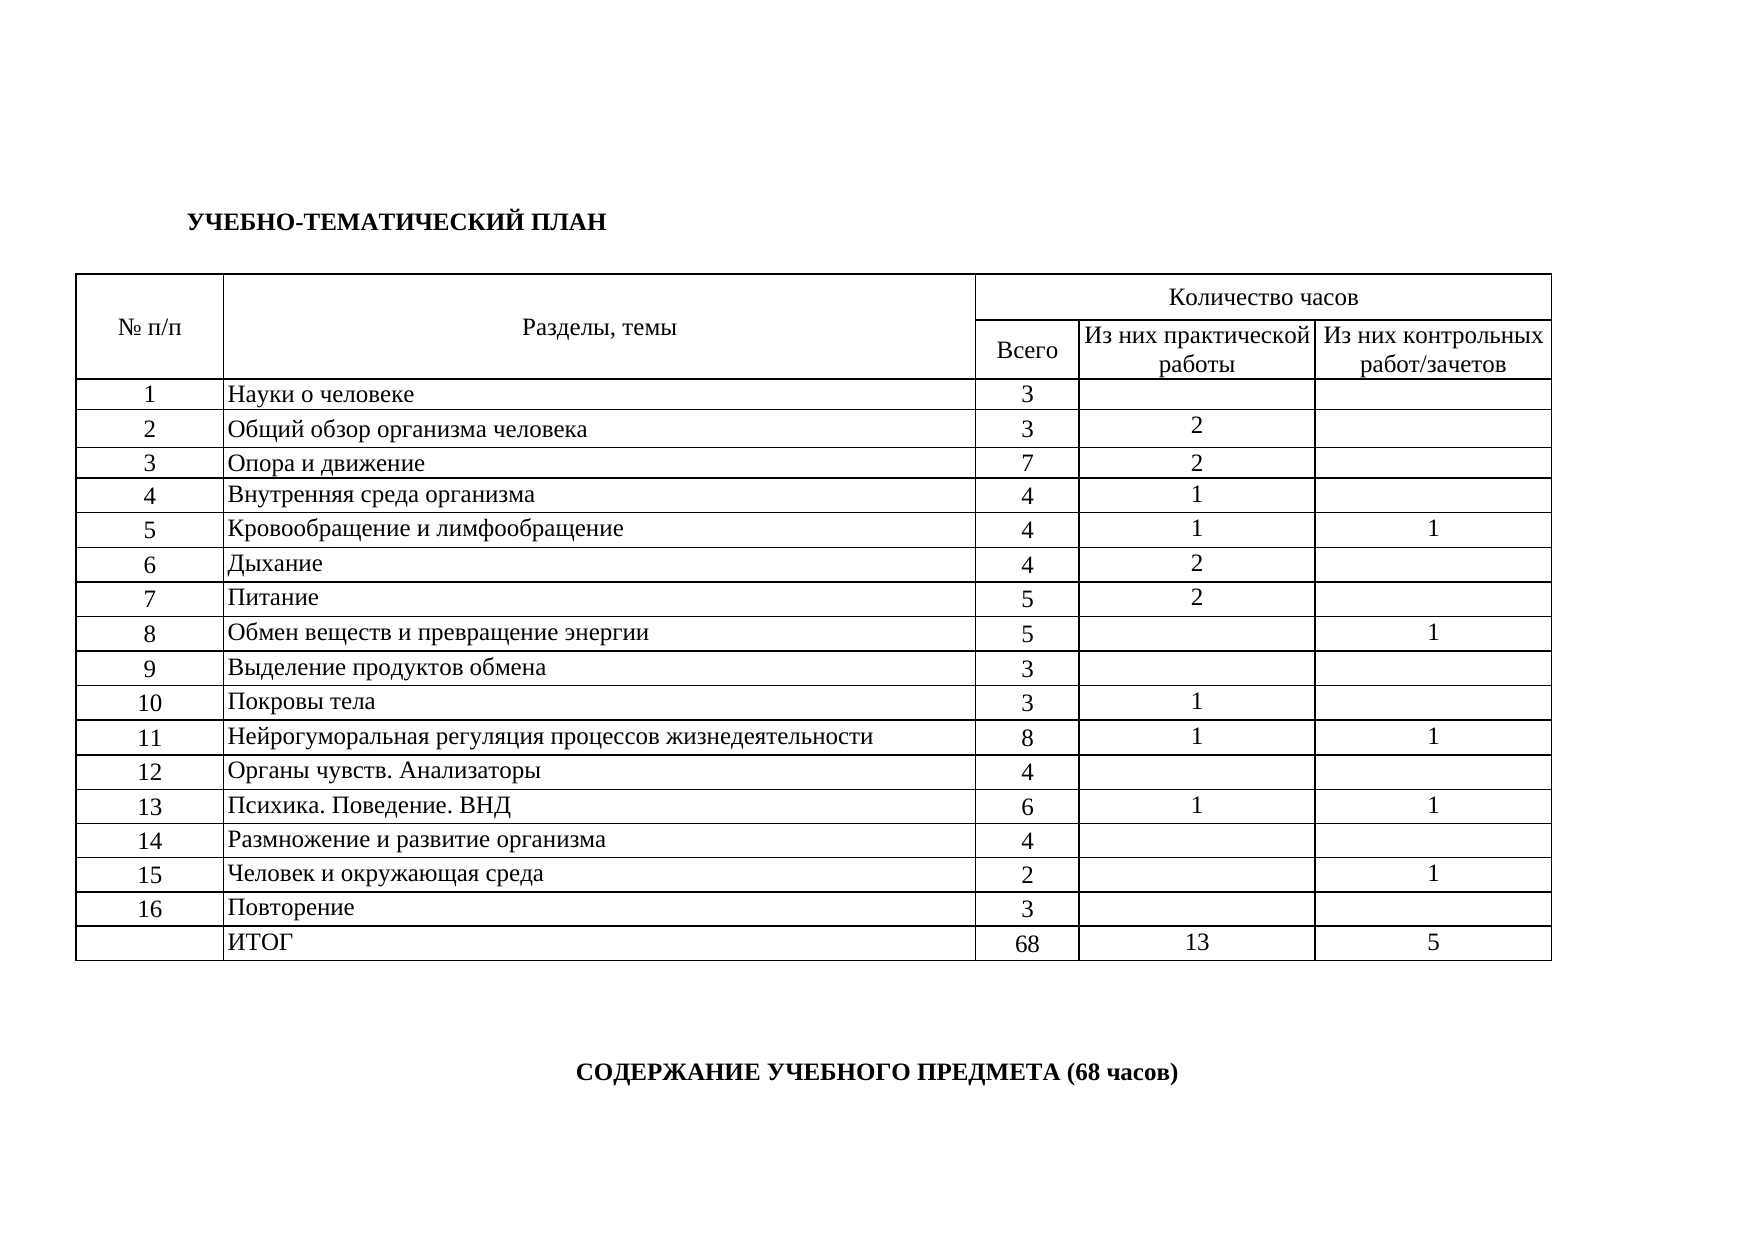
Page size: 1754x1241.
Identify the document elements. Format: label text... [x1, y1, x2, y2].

table_header Количество часов [976, 275, 1551, 319]
table_cell [1316, 686, 1551, 719]
table_cell 1 [1316, 721, 1551, 754]
table_cell 4 [976, 756, 1078, 788]
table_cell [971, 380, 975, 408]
table_cell Психика. Поведение. ВНД [224, 790, 975, 823]
table_cell 14 [77, 824, 223, 857]
table_cell 1 [77, 380, 223, 408]
table_cell [1080, 824, 1314, 857]
table_cell Размножение и развитие организма [224, 824, 975, 857]
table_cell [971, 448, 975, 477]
table_cell 5 [976, 583, 1078, 616]
table_cell 12 [77, 756, 223, 788]
table_cell Покровы тела [224, 686, 975, 719]
table_cell 4 [976, 824, 1078, 857]
table_cell 3 [976, 652, 1078, 685]
table_header № п/п [77, 275, 223, 378]
table_cell [1316, 893, 1551, 925]
table_cell Внутренняя среда организма [224, 479, 975, 512]
table_cell 2 [1080, 583, 1314, 616]
table_cell [1316, 410, 1551, 447]
table_cell 2 [1080, 548, 1314, 581]
table_cell 11 [77, 721, 223, 754]
table_cell [1316, 479, 1551, 512]
table_header Разделы, темы [224, 275, 975, 378]
table_cell 15 [77, 858, 223, 891]
table_cell 13 [77, 790, 223, 823]
table_cell 1 [1080, 686, 1314, 719]
table_cell Повторение [224, 893, 975, 925]
table_cell 1 [1080, 721, 1314, 754]
table_cell Питание [224, 583, 975, 616]
table_cell [1080, 893, 1314, 925]
table_cell 5 [1316, 927, 1551, 960]
table_cell 4 [77, 479, 223, 512]
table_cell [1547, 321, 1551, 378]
table_cell 8 [77, 617, 223, 650]
table_cell 3 [77, 448, 223, 477]
table_cell 16 [77, 893, 223, 925]
table_cell [1316, 756, 1551, 788]
table_cell 3 [976, 686, 1078, 719]
table_cell [1080, 756, 1314, 788]
table_cell 1 [1316, 617, 1551, 650]
table_cell Человек и окружающая среда [224, 858, 975, 891]
table_cell [1080, 617, 1314, 650]
table_cell 3 [976, 410, 1078, 447]
table_cell Нейрогуморальная регуляция процессов жизнедеятельности [224, 721, 975, 754]
table_cell 13 [1080, 927, 1314, 960]
table_cell 4 [976, 548, 1078, 581]
table_cell [1316, 548, 1551, 581]
table_cell [1316, 824, 1551, 857]
table_cell 7 [77, 583, 223, 616]
table_cell [1080, 858, 1314, 891]
table_cell Выделение продуктов обмена [224, 652, 975, 685]
table_cell Всего [976, 321, 1078, 378]
table_cell 1 [1316, 790, 1551, 823]
text СОДЕРЖАНИЕ УЧЕБНОГО ПРЕДМЕТА (68 часов) [75, 1057, 1679, 1085]
table_cell [1080, 652, 1314, 685]
table_cell 9 [77, 652, 223, 685]
table_cell 68 [976, 927, 1078, 960]
table_cell Обмен веществ и превращение энергии [224, 617, 975, 650]
table_cell 6 [976, 790, 1078, 823]
table_cell [77, 927, 223, 960]
table_cell [1547, 448, 1551, 477]
table_cell 1 [1080, 513, 1314, 546]
table_cell 10 [77, 686, 223, 719]
table_cell 5 [976, 617, 1078, 650]
table_cell 1 [1316, 858, 1551, 891]
table_cell 2 [1080, 410, 1314, 447]
table_cell 2 [77, 410, 223, 447]
table_cell Органы чувств. Анализаторы [224, 756, 975, 788]
table_cell Общий обзор организма человека [224, 410, 975, 447]
table_cell 1 [1080, 479, 1314, 512]
table_cell 4 [976, 479, 1078, 512]
table_cell 3 [976, 893, 1078, 925]
table_cell 2 [976, 858, 1078, 891]
table_cell Кровообращение и лимфообращение [224, 513, 975, 546]
table_cell 1 [1316, 513, 1551, 546]
table_cell 1 [1080, 790, 1314, 823]
table_cell [1547, 380, 1551, 408]
table_cell 5 [77, 513, 223, 546]
table_cell 8 [976, 721, 1078, 754]
table_cell ИТОГ [224, 927, 975, 960]
table_cell Дыхание [224, 548, 975, 581]
table_cell 4 [976, 513, 1078, 546]
list учебно-тематический план [186, 207, 1679, 236]
table_cell [1316, 583, 1551, 616]
table_cell [1316, 652, 1551, 685]
table_cell 6 [77, 548, 223, 581]
